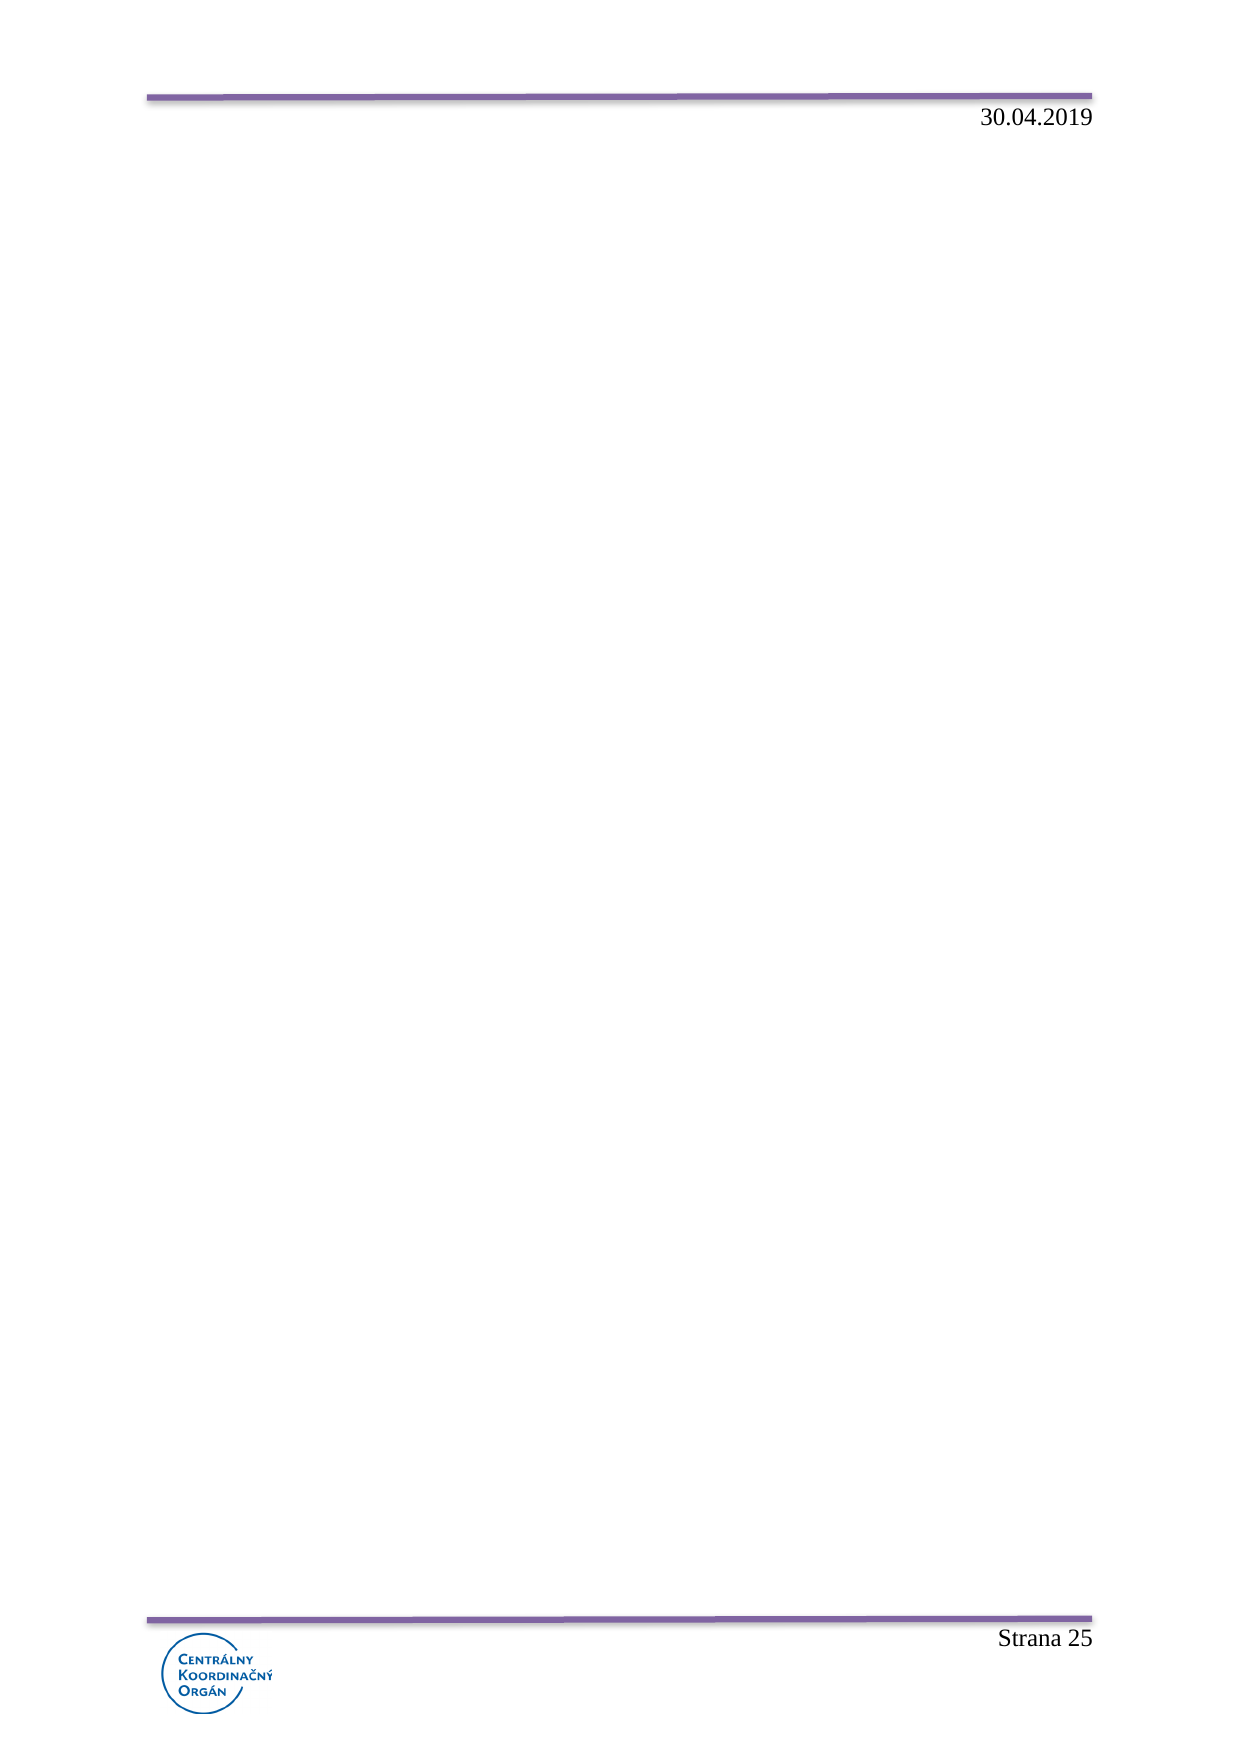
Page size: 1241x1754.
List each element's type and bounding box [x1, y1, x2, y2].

picture [159, 1631, 272, 1713]
